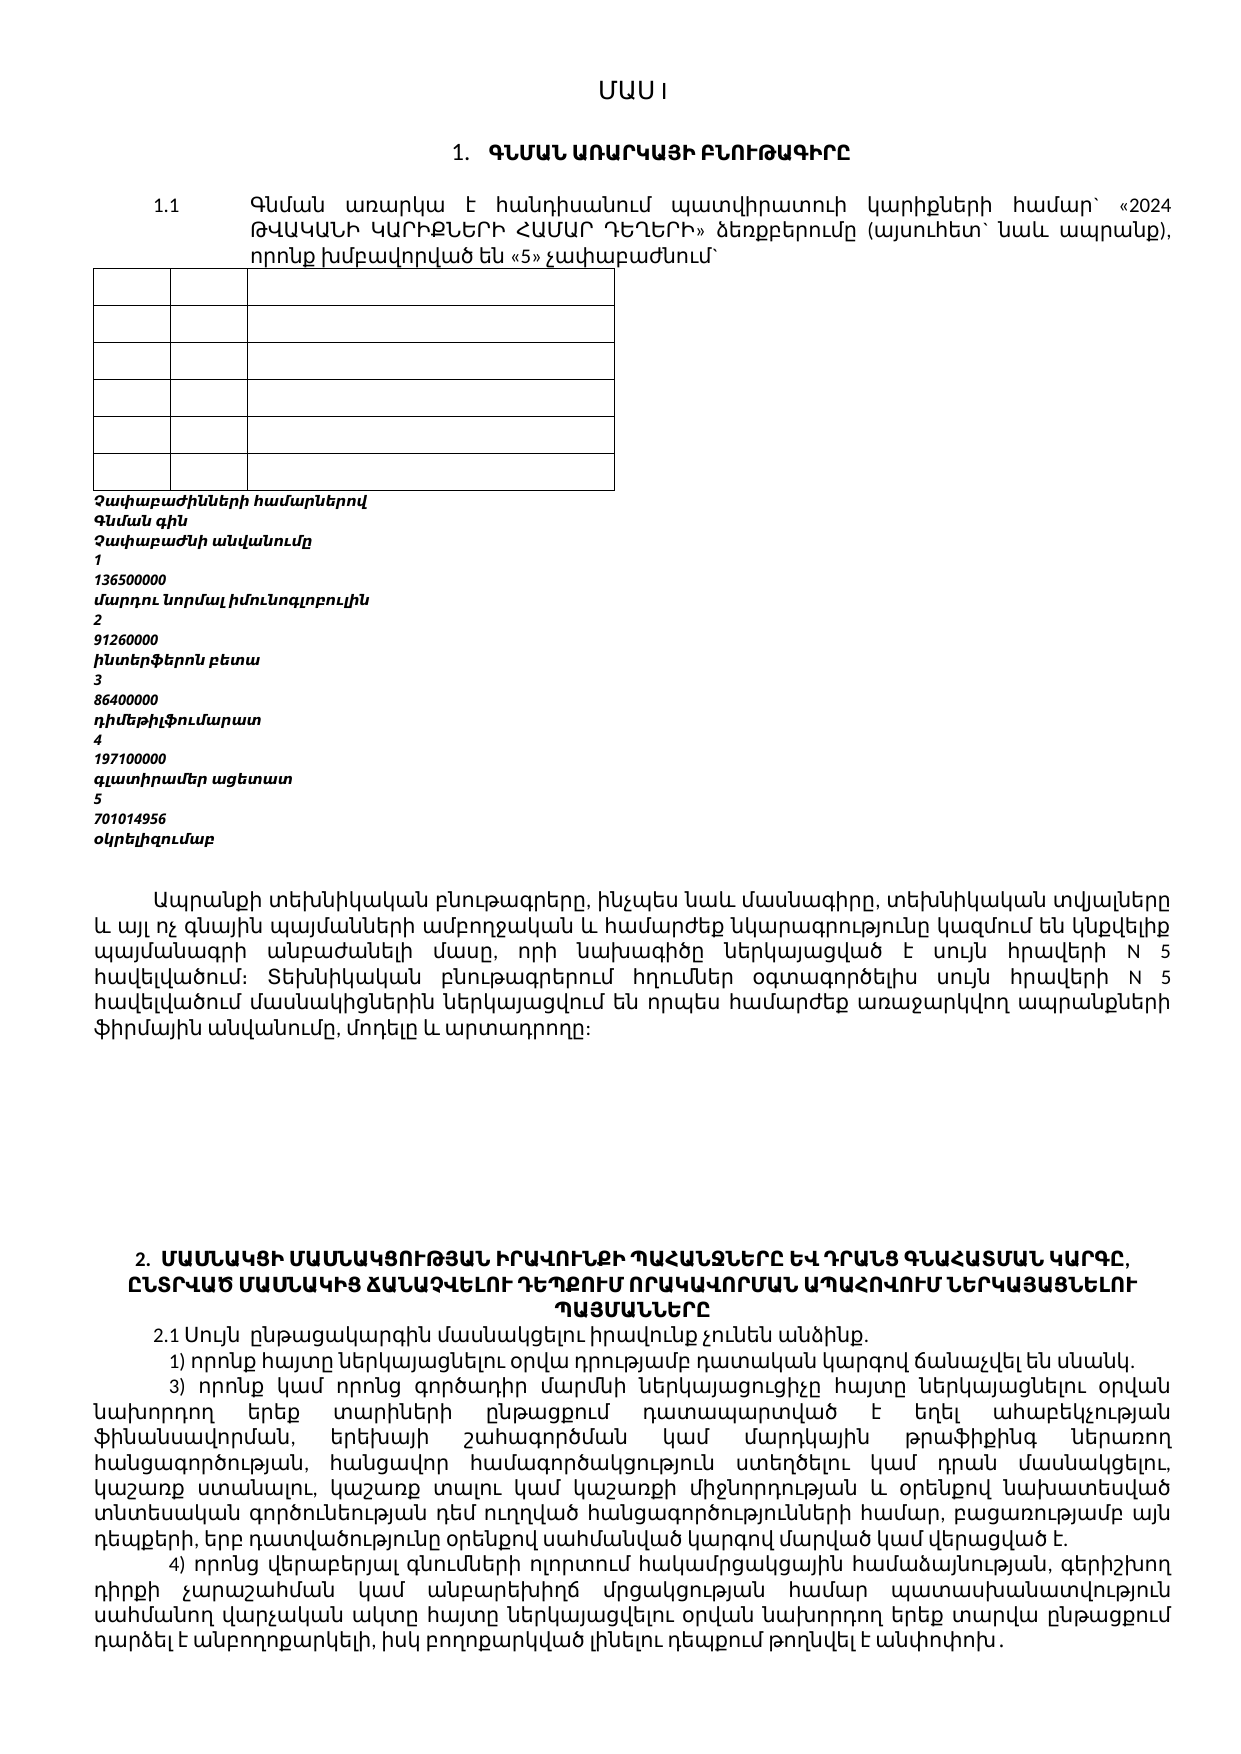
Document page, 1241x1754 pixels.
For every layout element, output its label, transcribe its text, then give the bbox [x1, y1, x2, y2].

list ԳՆՄԱՆ ԱՌԱՐԿԱՅԻ ԲՆՈՒԹԱԳԻՐԸ [131, 136, 1171, 167]
text ՄԱՍ I [94, 75, 1171, 106]
text 2. ՄԱՍՆԱԿՑԻ ՄԱՍՆԱԿՑՈՒԹՅԱՆ ԻՐԱՎՈՒՆՔԻ ՊԱՀԱՆՋՆԵՐԸ ԵՎ ԴՐԱՆՑ ԳՆԱՀԱՏՄԱՆ ԿԱՐԳԸ, ԸՆՏՐՎԱԾ ՄԱՍՆԱԿԻՑ ՃԱՆԱՉՎԵԼՈՒ ԴԵՊՔՈՒՄ ՈՐԱԿԱՎՈՐՄԱՆ ԱՊԱՀՈՎՈՒՄ ՆԵՐԿԱՅԱՑՆԵԼՈՒ ՊԱՅՄԱՆՆԵՐԸ [94, 1246, 1171, 1323]
text Ապրանքի տեխնիկական բնութագրերը, ինչպես նաև մասնագիրը, տեխնիկական տվյալները և այլ ոչ գնային պայմանների ամբողջական և համարժեք նկարագրությունը կազմում են կնքվելիք պայմանագրի անբաժանելի մասը, որի նախագիծը ներկայացված է սույն հրավերի N 5 հավելվածում։ Տեխնիկական բնութագրերում հղումներ օգտագործելիս սույն հրավերի N 5 հավելվածում մասնակիցներին ներկայացվում են որպես համարժեք առաջարկվող ապրանքների ֆիրմային անվանումը, մոդելը և արտադրողը: [94, 888, 1171, 1040]
text 2.1 Սույն ընթացակարգին մասնակցելու իրավունք չունեն անձինք. [94, 1323, 1171, 1348]
text 4) որոնց վերաբերյալ գնումների ոլորտում հակամրցակցային համաձայնության, գերիշխող դիրքի չարաշահման կամ անբարեխիղճ մրցակցության համար պատասխանատվություն սահմանող վարչական ակտը հայտը ներկայացվելու օրվան նախորդող երեք տարվա ընթացքում դարձել է անբողոքարկելի, իսկ բողոքարկված լինելու դեպքում թողնվել է անփոփոխ․ [94, 1551, 1171, 1653]
text 3) որոնք կամ որոնց գործադիր մարմնի ներկայացուցիչը հայտը ներկայացնելու օրվան նախորդող երեք տարիների ընթացքում դատապարտված է եղել ահաբեկչության ֆինանսավորման, երեխայի շահագործման կամ մարդկային թրաֆիքինգ ներառող հանցագործության, հանցավոր համագործակցություն ստեղծելու կամ դրան մասնակցելու, կաշառք ստանալու, կաշառք տալու կամ կաշառքի միջնորդության և օրենքով նախատեսված տնտեսական գործունեության դեմ ուղղված հանցագործությունների համար, բացառությամբ այն դեպքերի, երբ դատվածությունը օրենքով սահմանված կարգով մարված կամ վերացված է. [94, 1373, 1171, 1551]
text 1) որոնք հայտը ներկայացնելու օրվա դրությամբ դատական կարգով ճանաչվել են սնանկ. [94, 1348, 1171, 1373]
subtitle Գնման առարկա է հանդիսանում պատվիրատուի կարիքների համար` «2024 ԹՎԱԿԱՆԻ ԿԱՐԻՔՆԵՐԻ ՀԱՄԱՐ ԴԵՂԵՐԻ» ձեռքբերումը (այսուհետ` նաև ապրանք), որոնք խմբավորված են «5» չափաբաժնում` [153, 192, 1171, 268]
